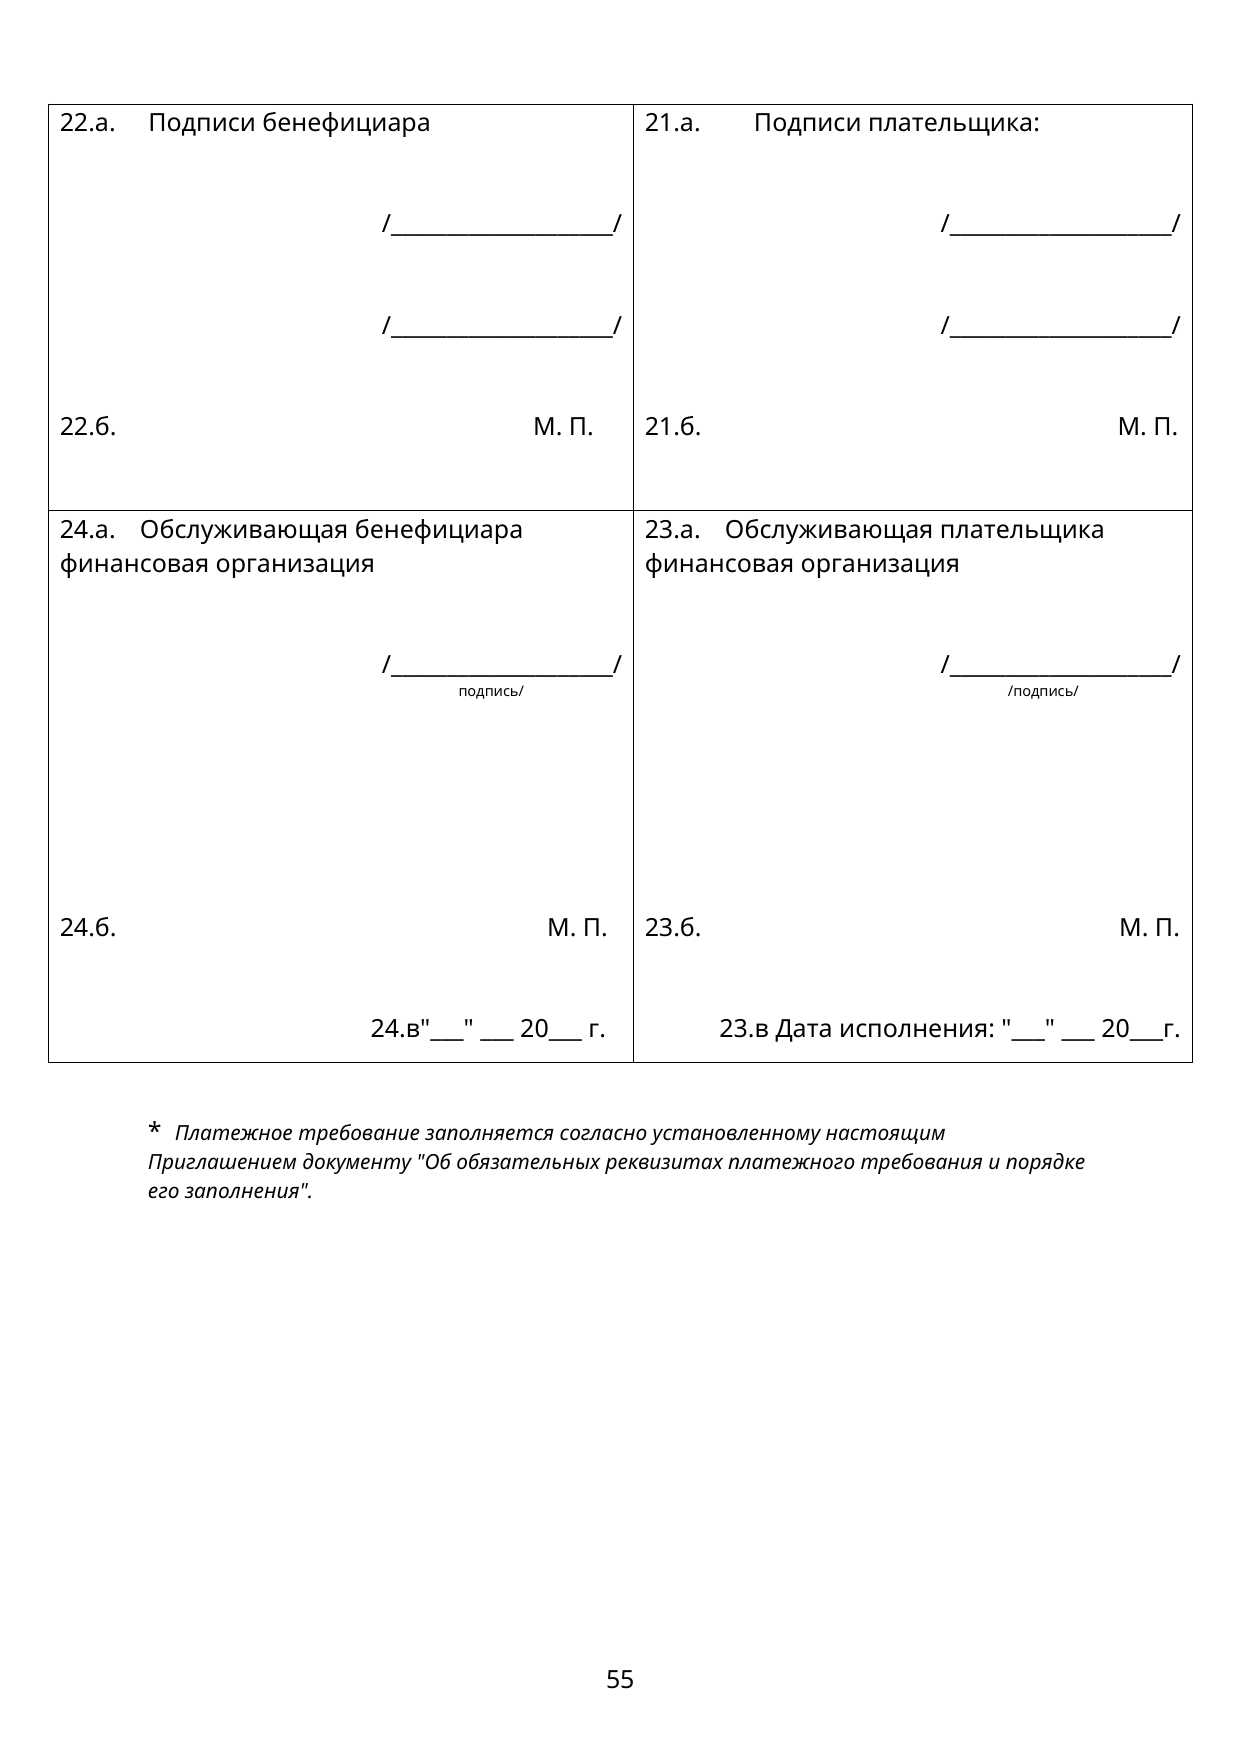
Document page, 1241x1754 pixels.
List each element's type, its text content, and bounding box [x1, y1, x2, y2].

text * Платежное требование заполняется согласно установленному настоящим Приглашением документу "Об обязательных реквизитах платежного требования и порядке его заполнения". [148, 1113, 1092, 1204]
table_cell 23.а. Обслуживающая плательщика финансовая организация /____________________/ /подпись/ [634, 511, 1192, 833]
table_cell 22.а. Подписи бенефициара /____________________/ /____________________/ 22.б. М. П. [49, 105, 633, 510]
table_cell 21.а. Подписи плательщика: /____________________/ /____________________/ 21.б. М. П. [634, 105, 1192, 510]
table_cell 23.б. М. П. 23.в Дата исполнения: "___" ___ 20___г. [634, 833, 1192, 1062]
table_cell 24.а. Обслуживающая бенефициара финансовая организация /____________________/ подпись/ [49, 511, 633, 833]
table_cell 24.б. М. П. 24.в"___" ___ 20___ г. [49, 833, 633, 1062]
